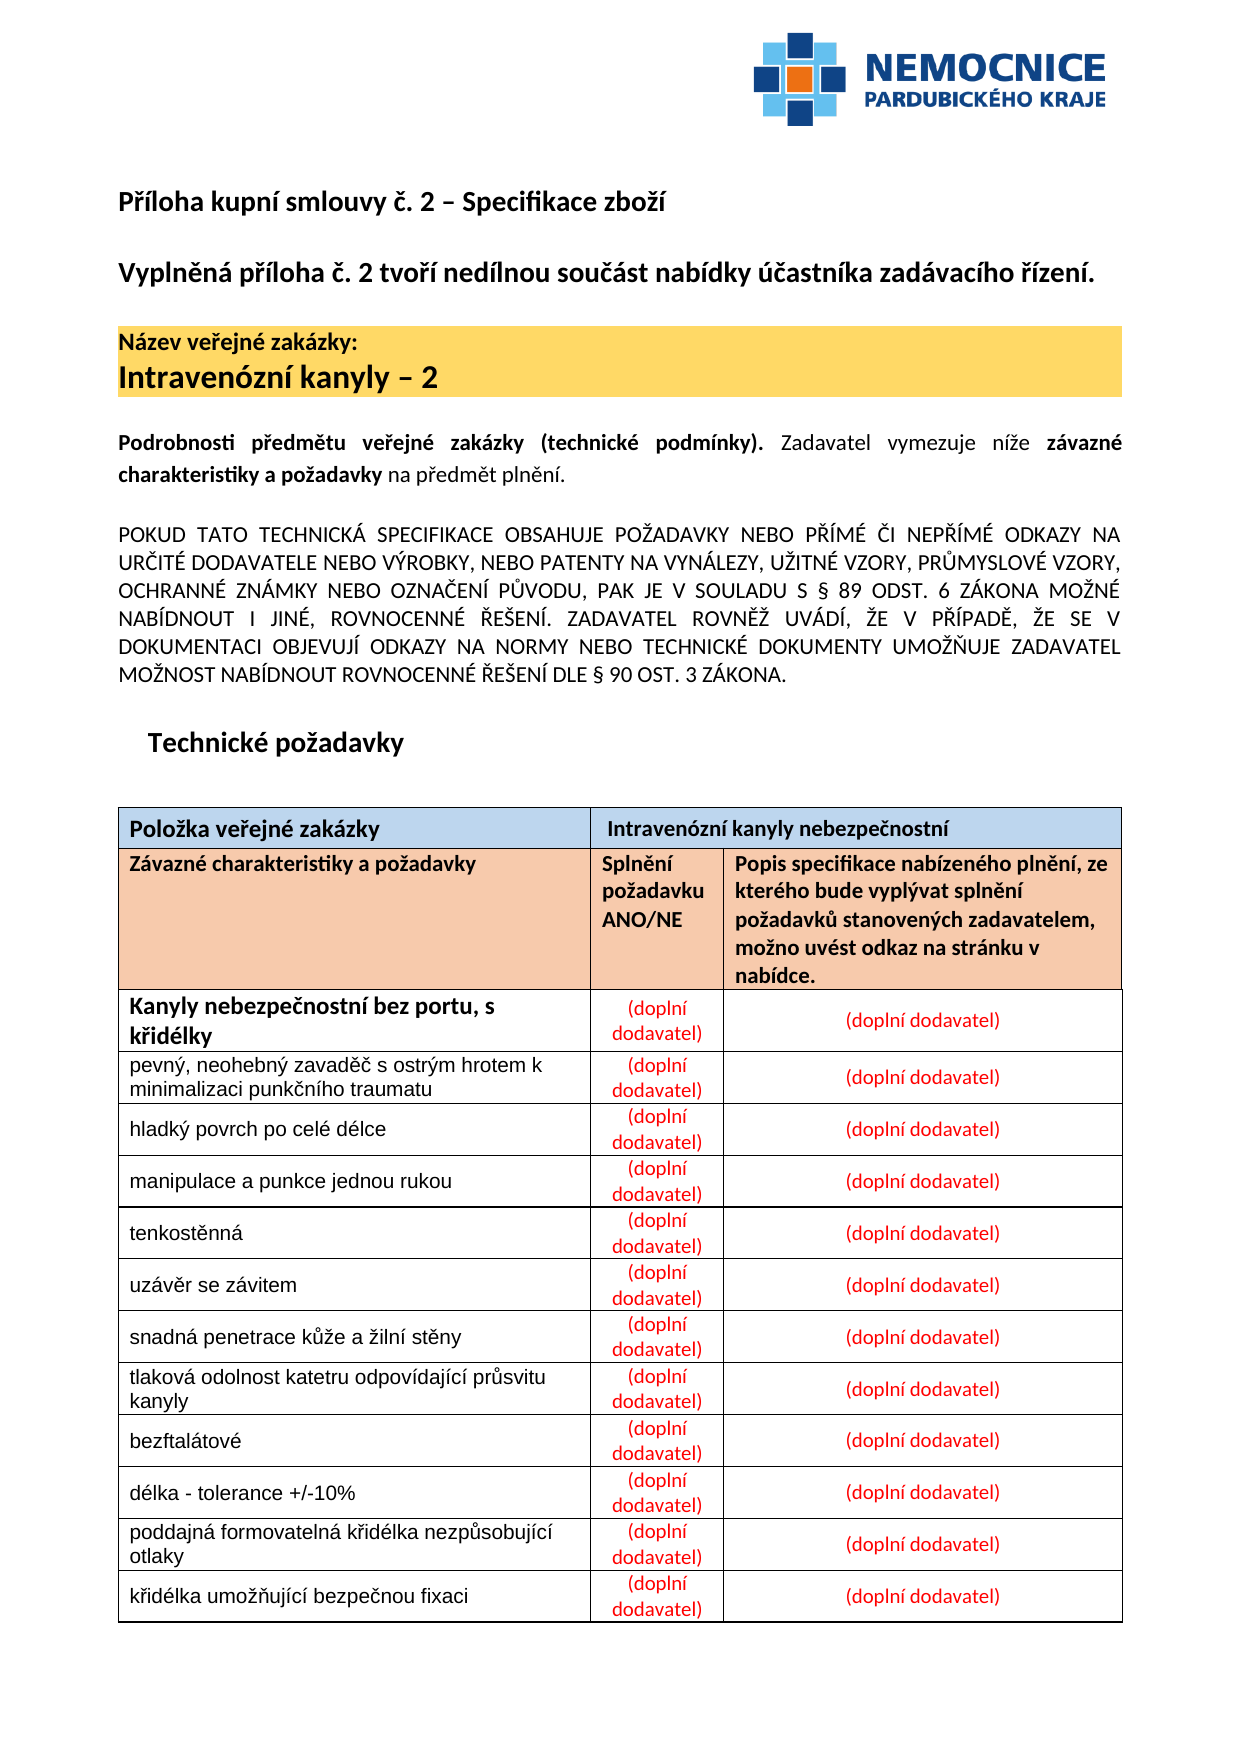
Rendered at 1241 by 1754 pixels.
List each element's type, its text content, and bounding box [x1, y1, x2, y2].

text POKUD TATO TECHNICKÁ SPECIFIKACE OBSAHUJE POŽADAVKY NEBO PŘÍMÉ ČI NEPŘÍMÉ ODKAZY NA URČITÉ DODAVATELE NEBO VÝROBKY, NEBO PATENTY NA VYNÁLEZY, UŽITNÉ VZORY, PRŮMYSLOVÉ VZORY, OCHRANNÉ ZNÁMKY NEBO OZNAČENÍ PŮVODU, PAK JE V SOULADU S § 89 ODST. 6 ZÁKONA MOŽNÉ NABÍDNOUT I JINÉ, ROVNOCENNÉ ŘEŠENÍ. ZADAVATEL ROVNĚŽ UVÁDÍ, ŽE V PŘÍPADĚ, ŽE SE V DOKUMENTACI OBJEVUJÍ ODKAZY NA NORMY NEBO TECHNICKÉ DOKUMENTY UMOŽŇUJE ZADAVATEL MOŽNOST NABÍDNOUT ROVNOCENNÉ ŘEŠENÍ DLE § 90 OST. 3 ZÁKONA. [118, 520, 1122, 688]
text Vyplněná příloha č. 2 tvoří nedílnou součást nabídky účastníka zadávacího řízení. [118, 254, 1122, 290]
table_header Položka veřejné zakázky [119, 808, 590, 848]
table_cell (doplní dodavatel) [724, 1311, 1122, 1362]
table_cell (doplní dodavatel) [724, 1052, 1122, 1103]
table_cell (doplní dodavatel) [591, 990, 723, 1051]
table_cell pevný, neohebný zavaděč s ostrým hrotem k minimalizaci punkčního traumatu [119, 1052, 590, 1103]
table_cell bezftalátové [119, 1415, 590, 1466]
table_cell (doplní dodavatel) [724, 990, 1122, 1051]
table_cell (doplní dodavatel) [591, 1571, 723, 1621]
table_cell tenkostěnná [119, 1208, 590, 1258]
table_cell Závazné charakteristiky a požadavky [119, 849, 590, 989]
table_cell (doplní dodavatel) [724, 1467, 1122, 1518]
picture [752, 32, 1106, 127]
text Podrobnosti předmětu veřejné zakázky (technické podmínky). Zadavatel vymezuje níže závazné charakteristiky a požadavky na předmět plnění. [118, 428, 1122, 488]
table_cell uzávěr se závitem [119, 1259, 590, 1310]
table_cell (doplní dodavatel) [591, 1415, 723, 1466]
table_cell snadná penetrace kůže a žilní stěny [119, 1311, 590, 1362]
table_cell (doplní dodavatel) [591, 1259, 723, 1310]
table_cell Splnění požadavku ANO/NE [591, 849, 723, 989]
table_header Intravenózní kanyly nebezpečnostní [591, 808, 1121, 848]
table_cell délka - tolerance +/-10% [119, 1467, 590, 1518]
table_cell tlaková odolnost katetru odpovídající průsvitu kanyly [119, 1363, 590, 1414]
table_cell (doplní dodavatel) [591, 1311, 723, 1362]
table_cell (doplní dodavatel) [724, 1259, 1122, 1310]
table_cell (doplní dodavatel) [724, 1415, 1122, 1466]
table_cell (doplní dodavatel) [591, 1156, 723, 1206]
subtitle Technické požadavky [148, 724, 1122, 759]
table_cell (doplní dodavatel) [724, 1156, 1122, 1206]
table_cell (doplní dodavatel) [724, 1104, 1122, 1154]
table_cell hladký povrch po celé délce [119, 1104, 590, 1154]
table_cell křidélka umožňující bezpečnou fixaci [119, 1571, 590, 1621]
table_cell manipulace a punkce jednou rukou [119, 1156, 590, 1206]
table_cell Popis specifikace nabízeného plnění, ze kterého bude vyplývat splnění požadavků stanovených zadavatelem, možno uvést odkaz na stránku v nabídce. [724, 849, 1121, 989]
text Příloha kupní smlouvy č. 2 – Specifikace zboží [118, 183, 1122, 219]
table_cell (doplní dodavatel) [591, 1467, 723, 1518]
table_cell (doplní dodavatel) [591, 1208, 723, 1258]
table_cell (doplní dodavatel) [724, 1363, 1122, 1414]
text Intravenózní kanyly – 2 [118, 356, 1122, 397]
table_cell poddajná formovatelná křidélka nezpůsobující otlaky [119, 1519, 590, 1569]
table_cell (doplní dodavatel) [591, 1052, 723, 1103]
table_cell (doplní dodavatel) [724, 1571, 1122, 1621]
table_cell Kanyly nebezpečnostní bez portu, s křidélky [119, 990, 590, 1051]
table_cell (doplní dodavatel) [591, 1519, 723, 1569]
table_cell (doplní dodavatel) [724, 1208, 1122, 1258]
table_cell (doplní dodavatel) [591, 1104, 723, 1154]
table_cell (doplní dodavatel) [724, 1519, 1122, 1569]
table_cell (doplní dodavatel) [591, 1363, 723, 1414]
text Název veřejné zakázky: [118, 326, 1122, 356]
